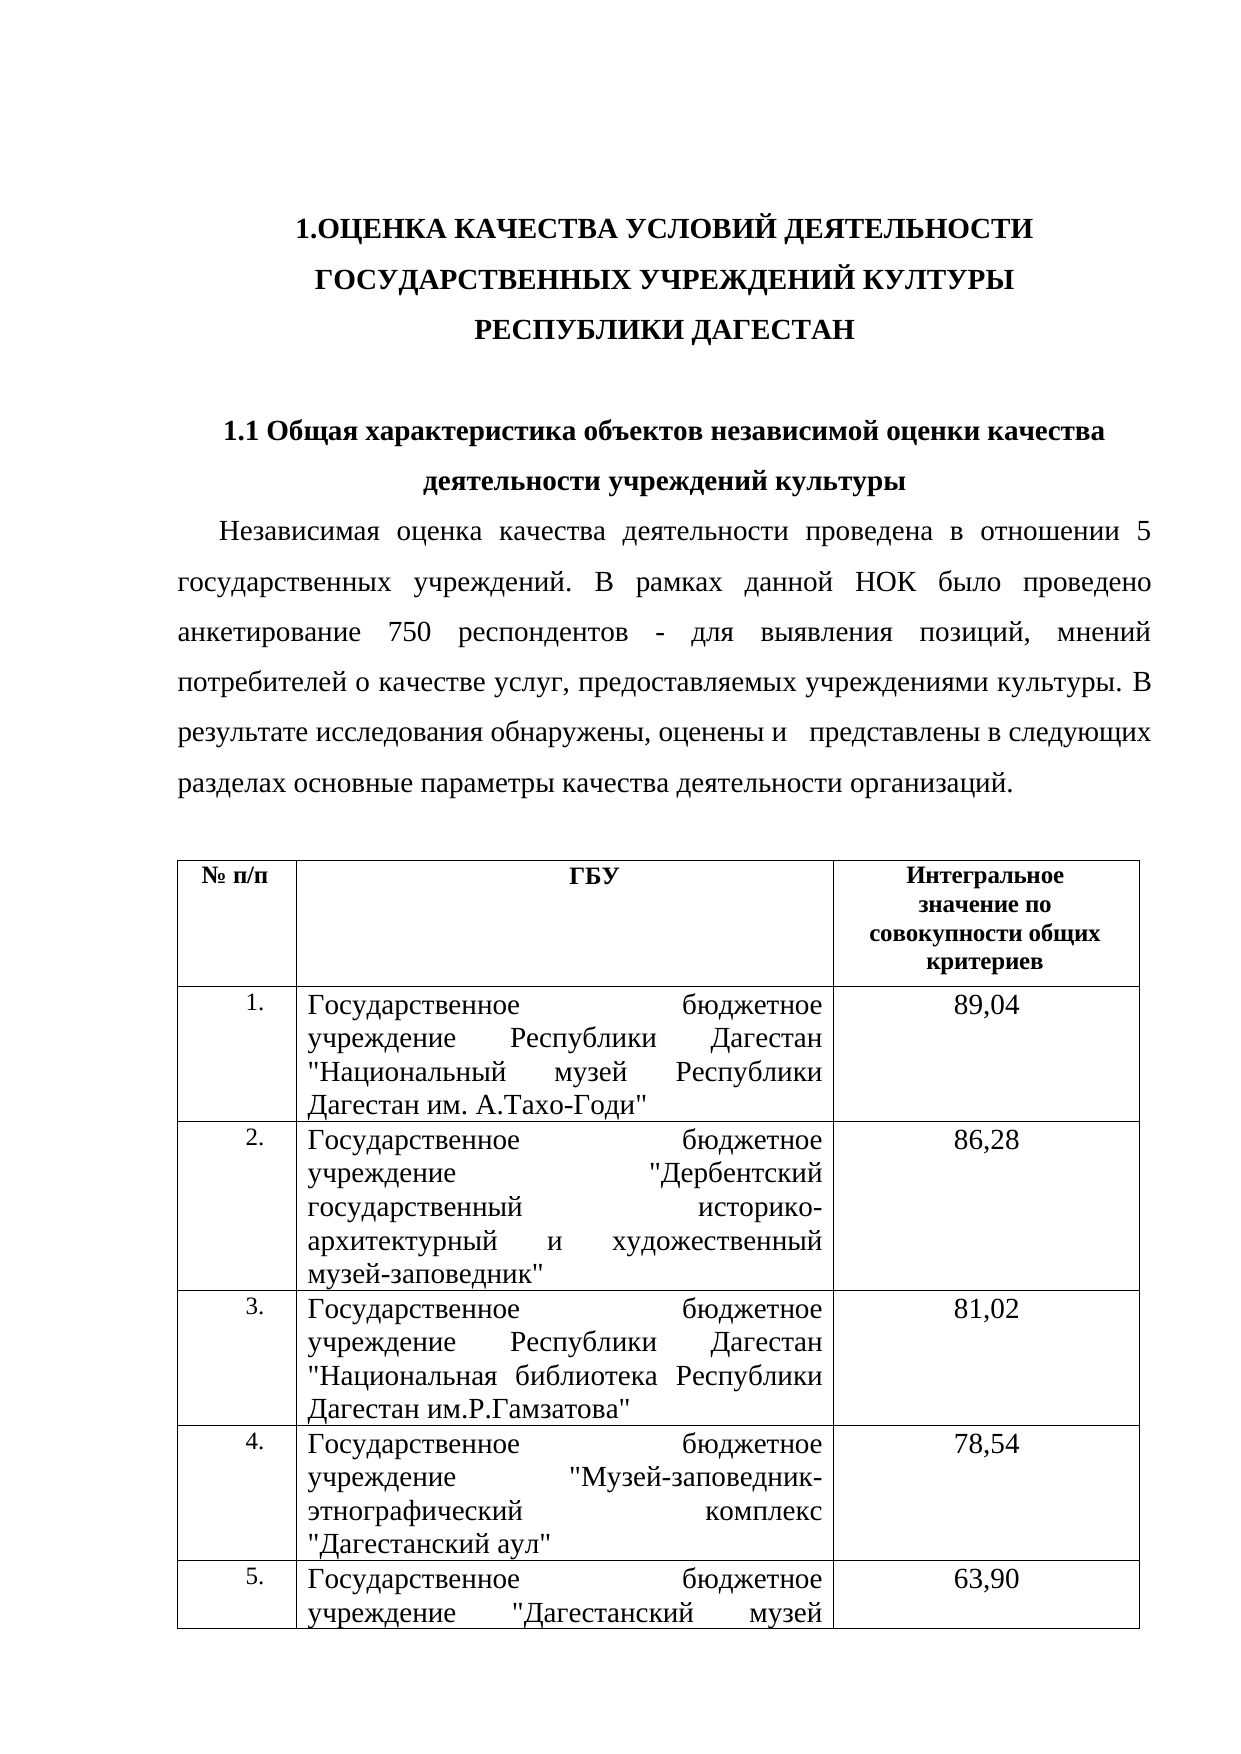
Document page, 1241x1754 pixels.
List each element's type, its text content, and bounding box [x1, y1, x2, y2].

table_header Интегральное значение по совокупности общих критериев [834, 861, 1139, 986]
table_cell Государственное бюджетное учреждение "Дербентский государственный историко-архитектурный и художественный музей-заповедник" [297, 1122, 833, 1290]
table_cell Государственное бюджетное учреждение "Музей-заповедник-этнографический комплекс "Дагестанский аул" [297, 1426, 833, 1560]
table_cell 86,28 [834, 1122, 1139, 1290]
list 1.ОЦЕНКА КАЧЕСТВА УСЛОВИЙ ДЕЯТЕЛЬНОСТИ ГОСУДАРСТВЕННЫХ УЧРЕЖДЕНИЙ КУЛТУРЫ [177, 211, 1152, 295]
table_cell [178, 1561, 296, 1628]
text Независимая оценка качества деятельности проведена в отношении 5 государственных учреждений. В рамках данной НОК было проведено анкетирование 750 респондентов - для выявления позиций, мнений потребителей о качестве услуг, предоставляемых учреждениями культуры. В результате исследования обнаружены, оценены и представлены в следующих разделах основные параметры качества деятельности организаций. [177, 513, 1152, 798]
table_cell 89,04 [834, 987, 1139, 1121]
list РЕСПУБЛИКИ ДАГЕСТАН [177, 312, 1152, 346]
table_header ГБУ [297, 861, 833, 986]
table_cell Государственное бюджетное учреждение Республики Дагестан "Национальный музей Республики Дагестан им. А.Тахо-Годи" [297, 987, 833, 1121]
table_cell 78,54 [834, 1426, 1139, 1560]
table_header № п/п [178, 861, 296, 986]
table_cell [178, 987, 296, 1121]
table_cell 81,02 [834, 1291, 1139, 1425]
text 1.1 Общая характеристика объектов независимой оценки качества деятельности учреждений культуры [176, 413, 1152, 497]
table_cell [178, 1291, 296, 1425]
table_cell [297, 1561, 833, 1628]
table_cell [178, 1426, 296, 1560]
table_cell 63,90 [834, 1561, 1139, 1628]
table_cell [178, 1122, 296, 1290]
table_cell Государственное бюджетное учреждение Республики Дагестан "Национальная библиотека Республики Дагестан им.Р.Гамзатова" [297, 1291, 833, 1425]
